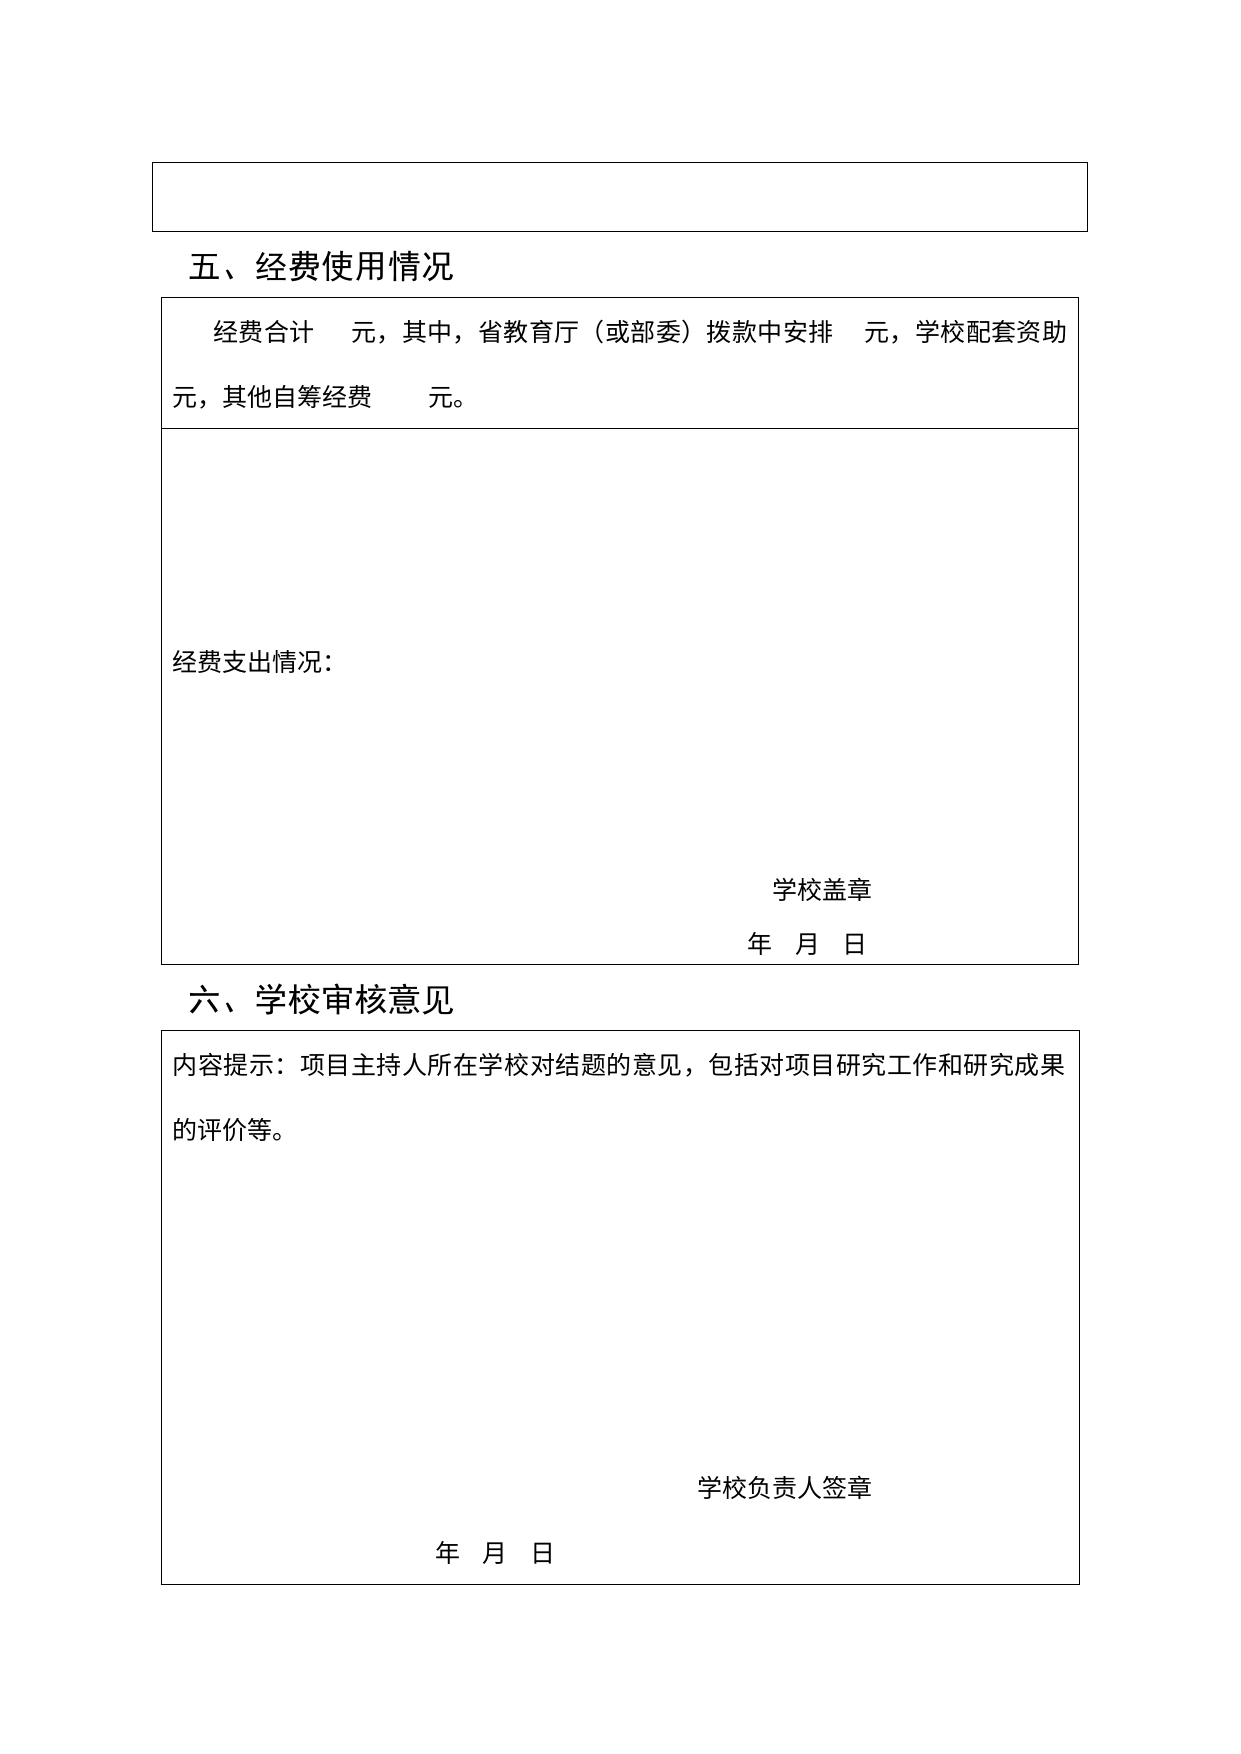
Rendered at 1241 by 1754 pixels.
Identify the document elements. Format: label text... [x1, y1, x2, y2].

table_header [153, 163, 1087, 231]
text 五、经费使用情况 [187, 232, 1053, 297]
table_header 内容提示：项目主持人所在学校对结题的意见，包括对项目研究工作和研究成果的评价等。 学校负责人签章 年 月 日 [162, 1031, 1079, 1584]
text 六、学校审核意见 [187, 965, 1053, 1030]
table_header 经费合计 元，其中，省教育厅（或部委）拨款中安排 元，学校配套资助 元，其他自筹经费 元。 [162, 298, 1078, 428]
table_cell 经费支出情况： 学校盖章 年 月 日 [162, 429, 1078, 964]
